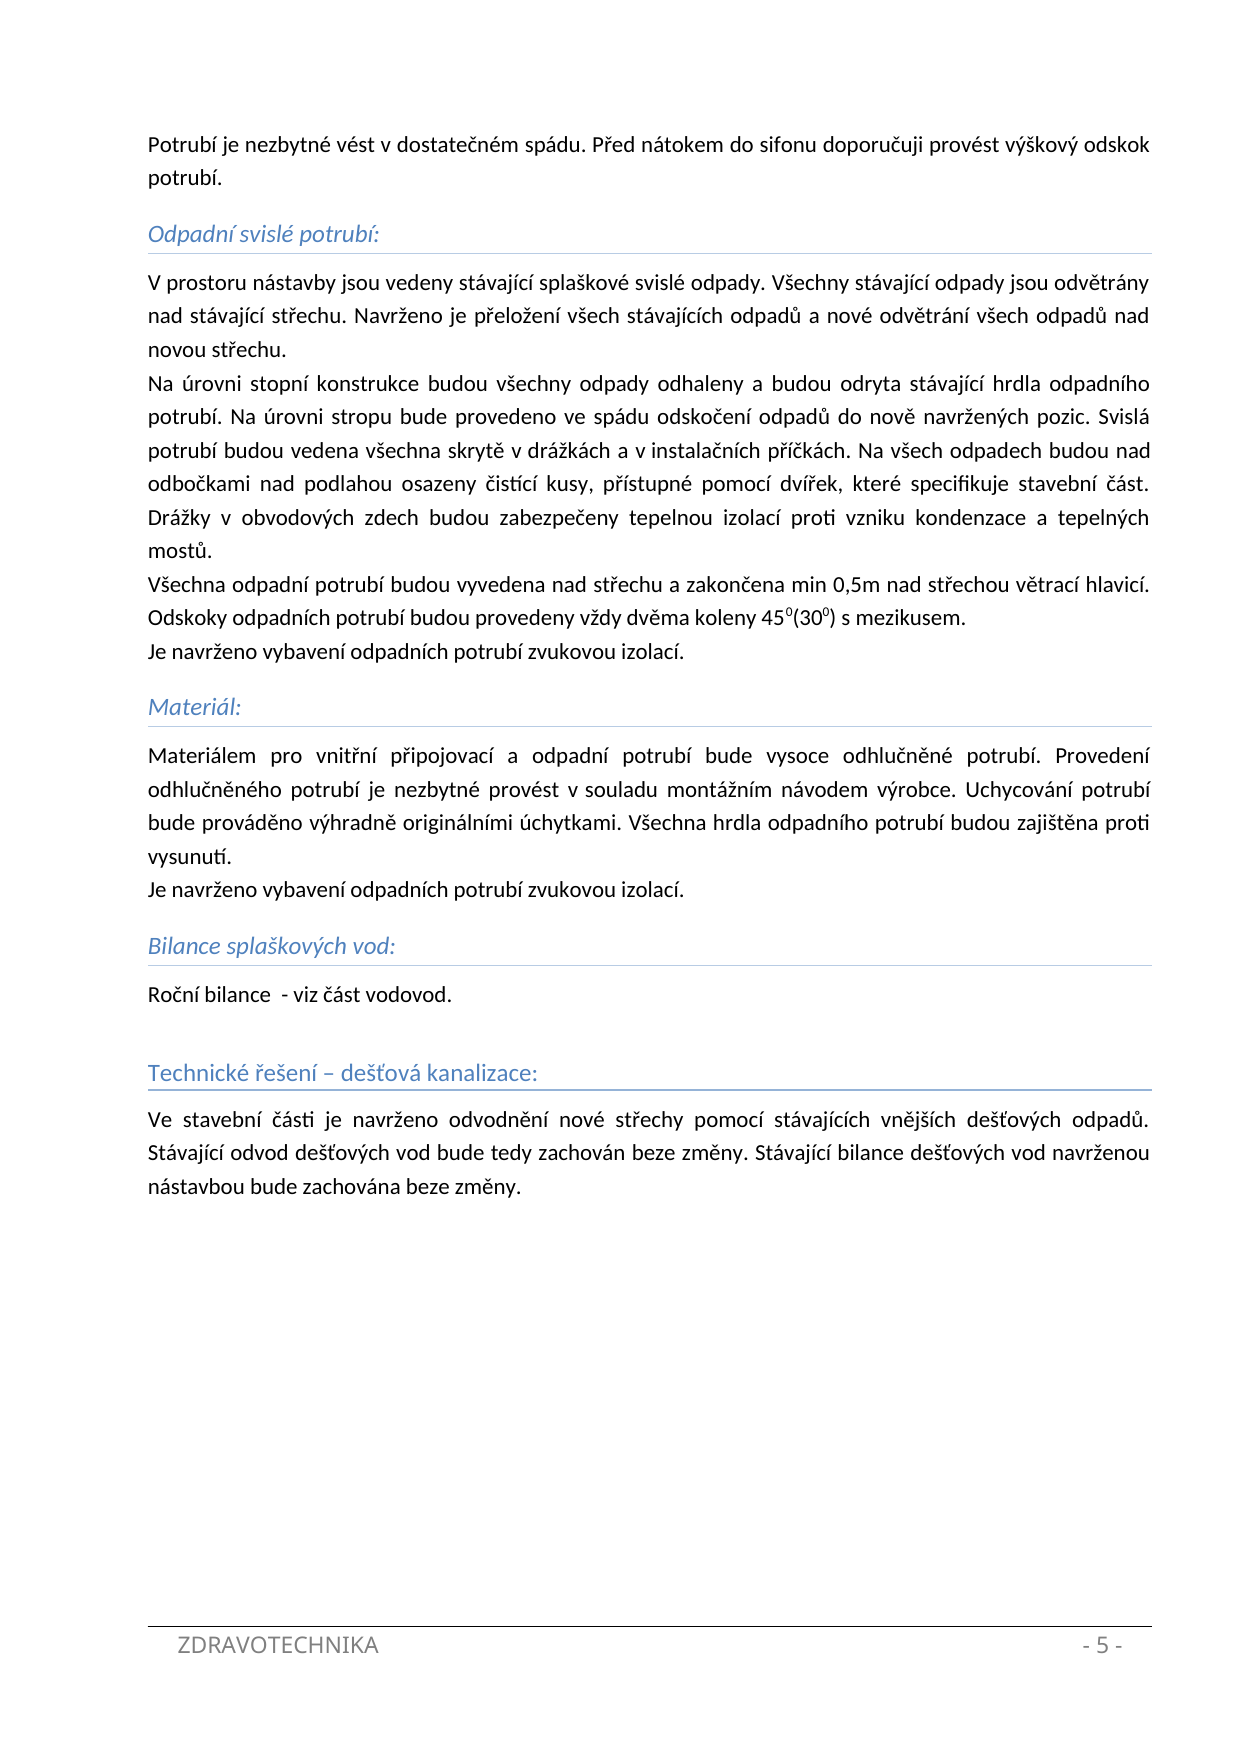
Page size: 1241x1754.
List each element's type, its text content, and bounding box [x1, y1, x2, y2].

subtitle Bilance splaškových vod: [148, 930, 1152, 965]
subtitle Technické řešení – dešťová kanalizace: [148, 1057, 1152, 1089]
text Ve stavební části je navrženo odvodnění nové střechy pomocí stávajících vnějších dešťových odpadů. Stávající odvod dešťových vod bude tedy zachován beze změny. Stávající bilance dešťových vod navrženou nástavbou bude zachována beze změny. [148, 1105, 1152, 1200]
text Materiálem pro vnitřní připojovací a odpadní potrubí bude vysoce odhlučněné potrubí. Provedení odhlučněného potrubí je nezbytné provést v souladu montážním návodem výrobce. Uchycování potrubí bude prováděno výhradně originálními úchytkami. Všechna hrdla odpadního potrubí budou zajištěna proti vysunutí. [148, 741, 1152, 870]
text Na úrovni stopní konstrukce budou všechny odpady odhaleny a budou odryta stávající hrdla odpadního potrubí. Na úrovni stropu bude provedeno ve spádu odskočení odpadů do nově navržených pozic. Svislá potrubí budou vedena všechna skrytě v drážkách a v instalačních příčkách. Na všech odpadech budou nad odbočkami nad podlahou osazeny čistící kusy, přístupné pomocí dvířek, které specifikuje stavební část. Drážky v obvodových zdech budou zabezpečeny tepelnou izolací proti vzniku kondenzace a tepelných mostů. [148, 369, 1152, 564]
subtitle Odpadní svislé potrubí: [148, 218, 1152, 253]
text Roční bilance - viz část vodovod. [148, 980, 1152, 1008]
text V prostoru nástavby jsou vedeny stávající splaškové svislé odpady. Všechny stávající odpady jsou odvětrány nad stávající střechu. Navrženo je přeložení všech stávajících odpadů a nové odvětrání všech odpadů nad novou střechu. [148, 268, 1152, 363]
text Všechna odpadní potrubí budou vyvedena nad střechu a zakončena min 0,5m nad střechou větrací hlavicí. Odskoky odpadních potrubí budou provedeny vždy dvěma koleny 450(300) s mezikusem. [148, 570, 1152, 631]
subtitle Materiál: [148, 691, 1152, 726]
text Potrubí je nezbytné vést v dostatečném spádu. Před nátokem do sifonu doporučuji provést výškový odskok potrubí. [148, 130, 1152, 192]
text Je navrženo vybavení odpadních potrubí zvukovou izolací. [148, 637, 1152, 665]
text Je navrženo vybavení odpadních potrubí zvukovou izolací. [148, 876, 1152, 904]
